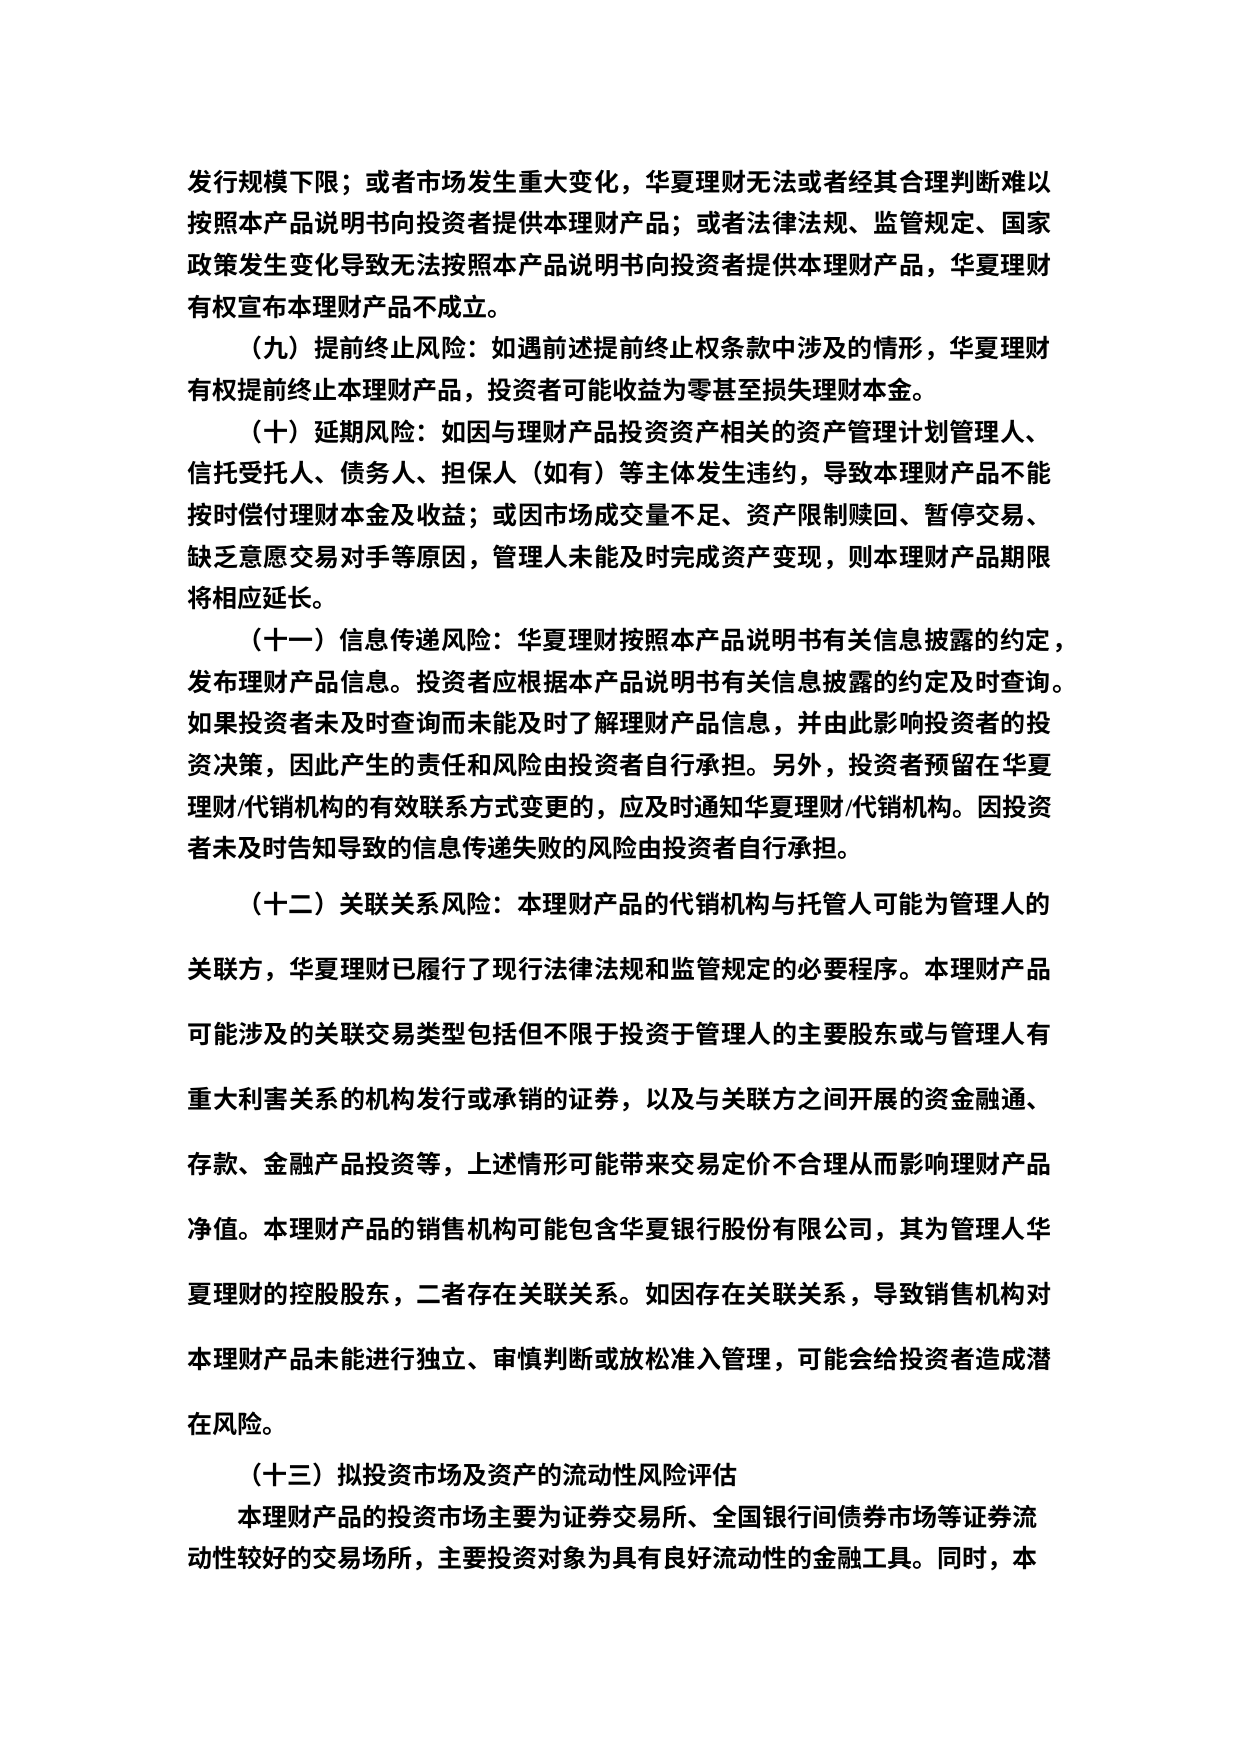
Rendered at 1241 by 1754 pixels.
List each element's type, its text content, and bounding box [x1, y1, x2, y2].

text （十二）关联关系风险：本理财产品的代销机构与托管人可能为管理人的关联方，华夏理财已履行了现行法律法规和监管规定的必要程序。本理财产品可能涉及的关联交易类型包括但不限于投资于管理人的主要股东或与管理人有重大利害关系的机构发行或承销的证券，以及与关联方之间开展的资金融通、存款、金融产品投资等，上述情形可能带来交易定价不合理从而影响理财产品净值。本理财产品的销售机构可能包含华夏银行股份有限公司，其为管理人华夏理财的控股股东，二者存在关联关系。如因存在关联关系，导致销售机构对本理财产品未能进行独立、审慎判断或放松准入管理，可能会给投资者造成潜在风险。 [187, 870, 1053, 1455]
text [187, 162, 1053, 323]
text （九）提前终止风险：如遇前述提前终止权条款中涉及的情形，华夏理财有权提前终止本理财产品，投资者可能收益为零甚至损失理财本金。 [187, 329, 1053, 407]
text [187, 1497, 1053, 1575]
text （十三）拟投资市场及资产的流动性风险评估 [187, 1455, 1053, 1492]
text （十）延期风险：如因与理财产品投资资产相关的资产管理计划管理人、信托受托人、债务人、担保人（如有）等主体发生违约，导致本理财产品不能按时偿付理财本金及收益；或因市场成交量不足、资产限制赎回、暂停交易、缺乏意愿交易对手等原因，管理人未能及时完成资产变现，则本理财产品期限将相应延长。 [187, 412, 1053, 615]
text （十一）信息传递风险：华夏理财按照本产品说明书有关信息披露的约定，发布理财产品信息。投资者应根据本产品说明书有关信息披露的约定及时查询。如果投资者未及时查询而未能及时了解理财产品信息，并由此影响投资者的投资决策，因此产生的责任和风险由投资者自行承担。另外，投资者预留在华夏理财/代销机构的有效联系方式变更的，应及时通知华夏理财/代销机构。因投资者未及时告知导致的信息传递失败的风险由投资者自行承担。 [187, 620, 1053, 865]
